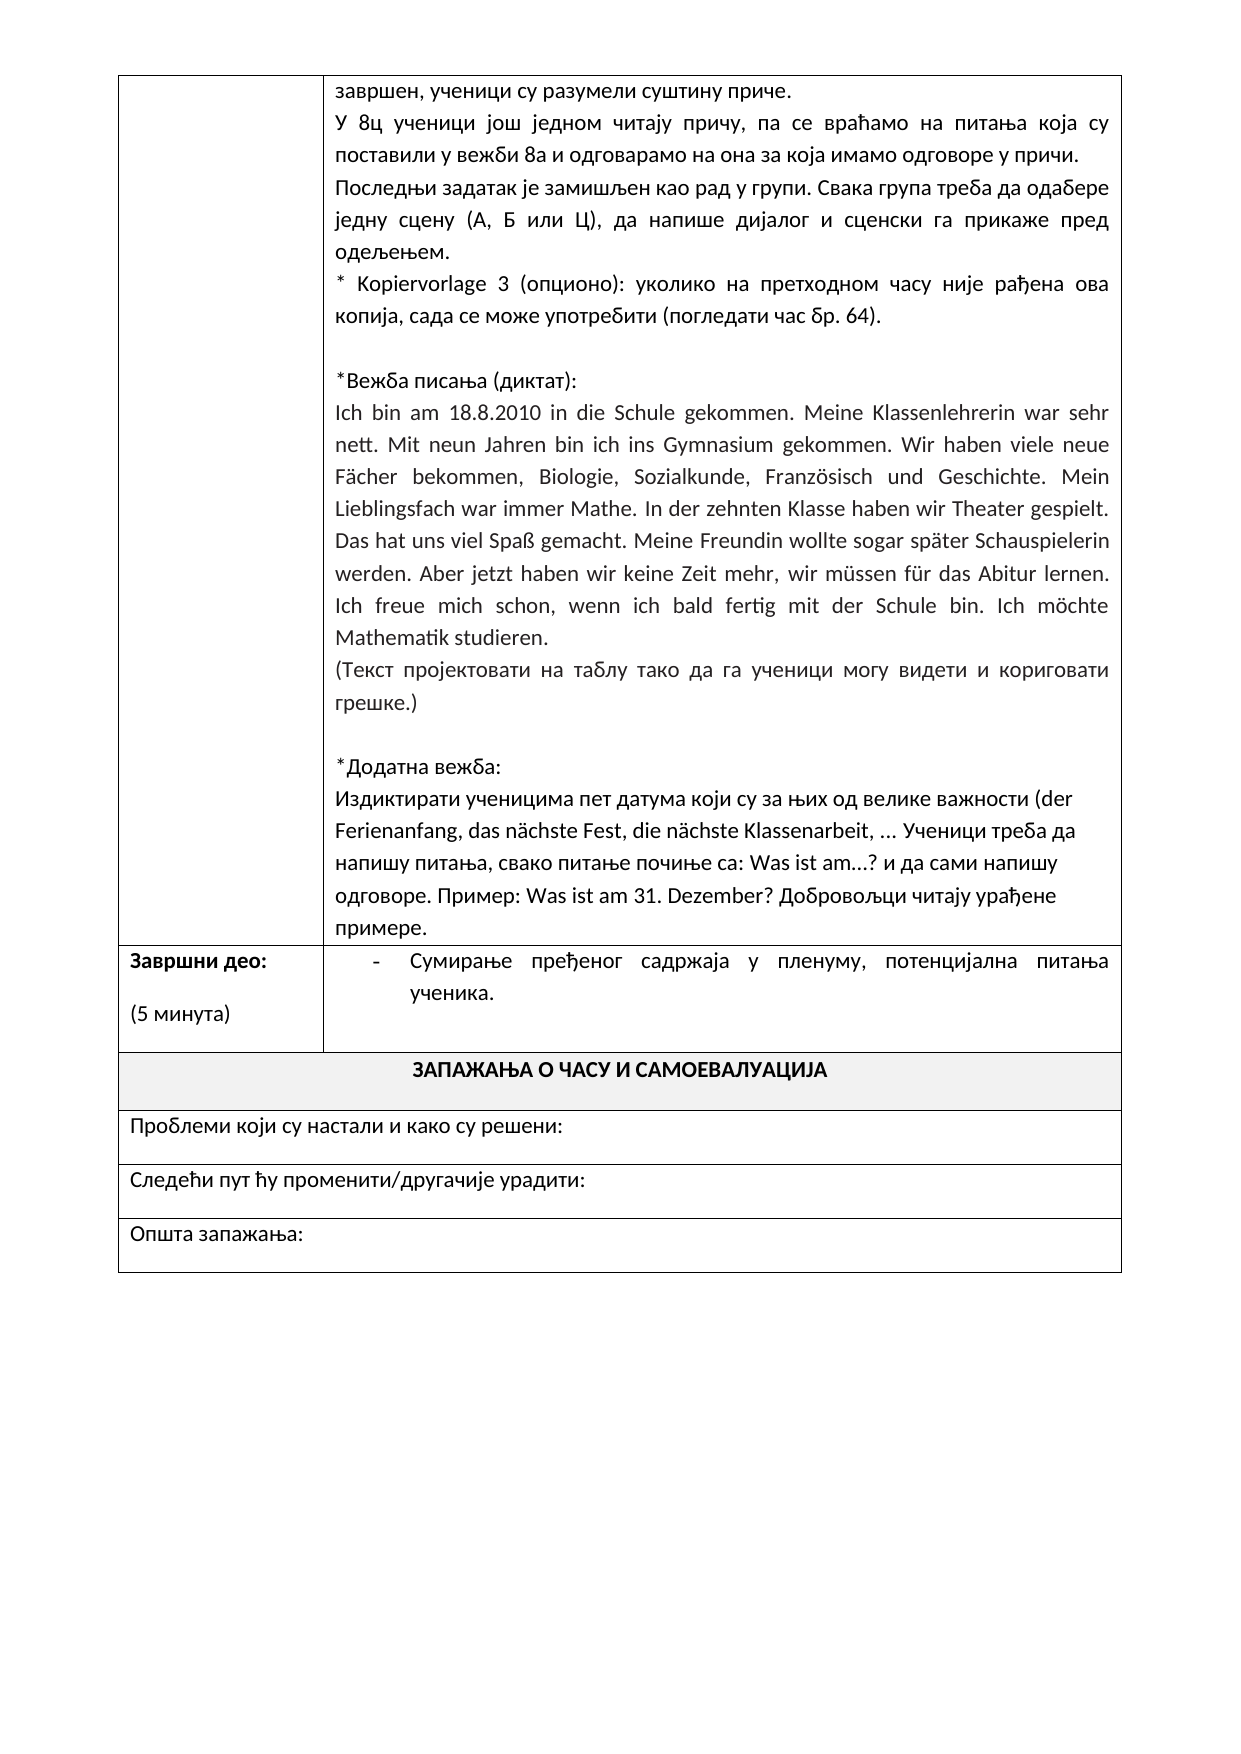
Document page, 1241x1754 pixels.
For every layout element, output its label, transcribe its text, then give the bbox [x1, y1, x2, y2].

table_cell Проблеми који су настали и како су решени: [119, 1111, 1121, 1164]
table_cell Сумирање пређеног садржаја у пленуму, потенцијална питања ученика. [324, 946, 1121, 1052]
table_cell Општа запажања: [119, 1219, 1121, 1272]
table_cell Следећи пут ћу променити/другачије урадити: [119, 1165, 1121, 1218]
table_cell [324, 76, 1121, 945]
table_cell Завршни део: (5 минута) [119, 946, 323, 1052]
table_cell ЗАПАЖАЊА О ЧАСУ И САМОЕВАЛУАЦИЈА [119, 1053, 1121, 1110]
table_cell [119, 76, 323, 945]
